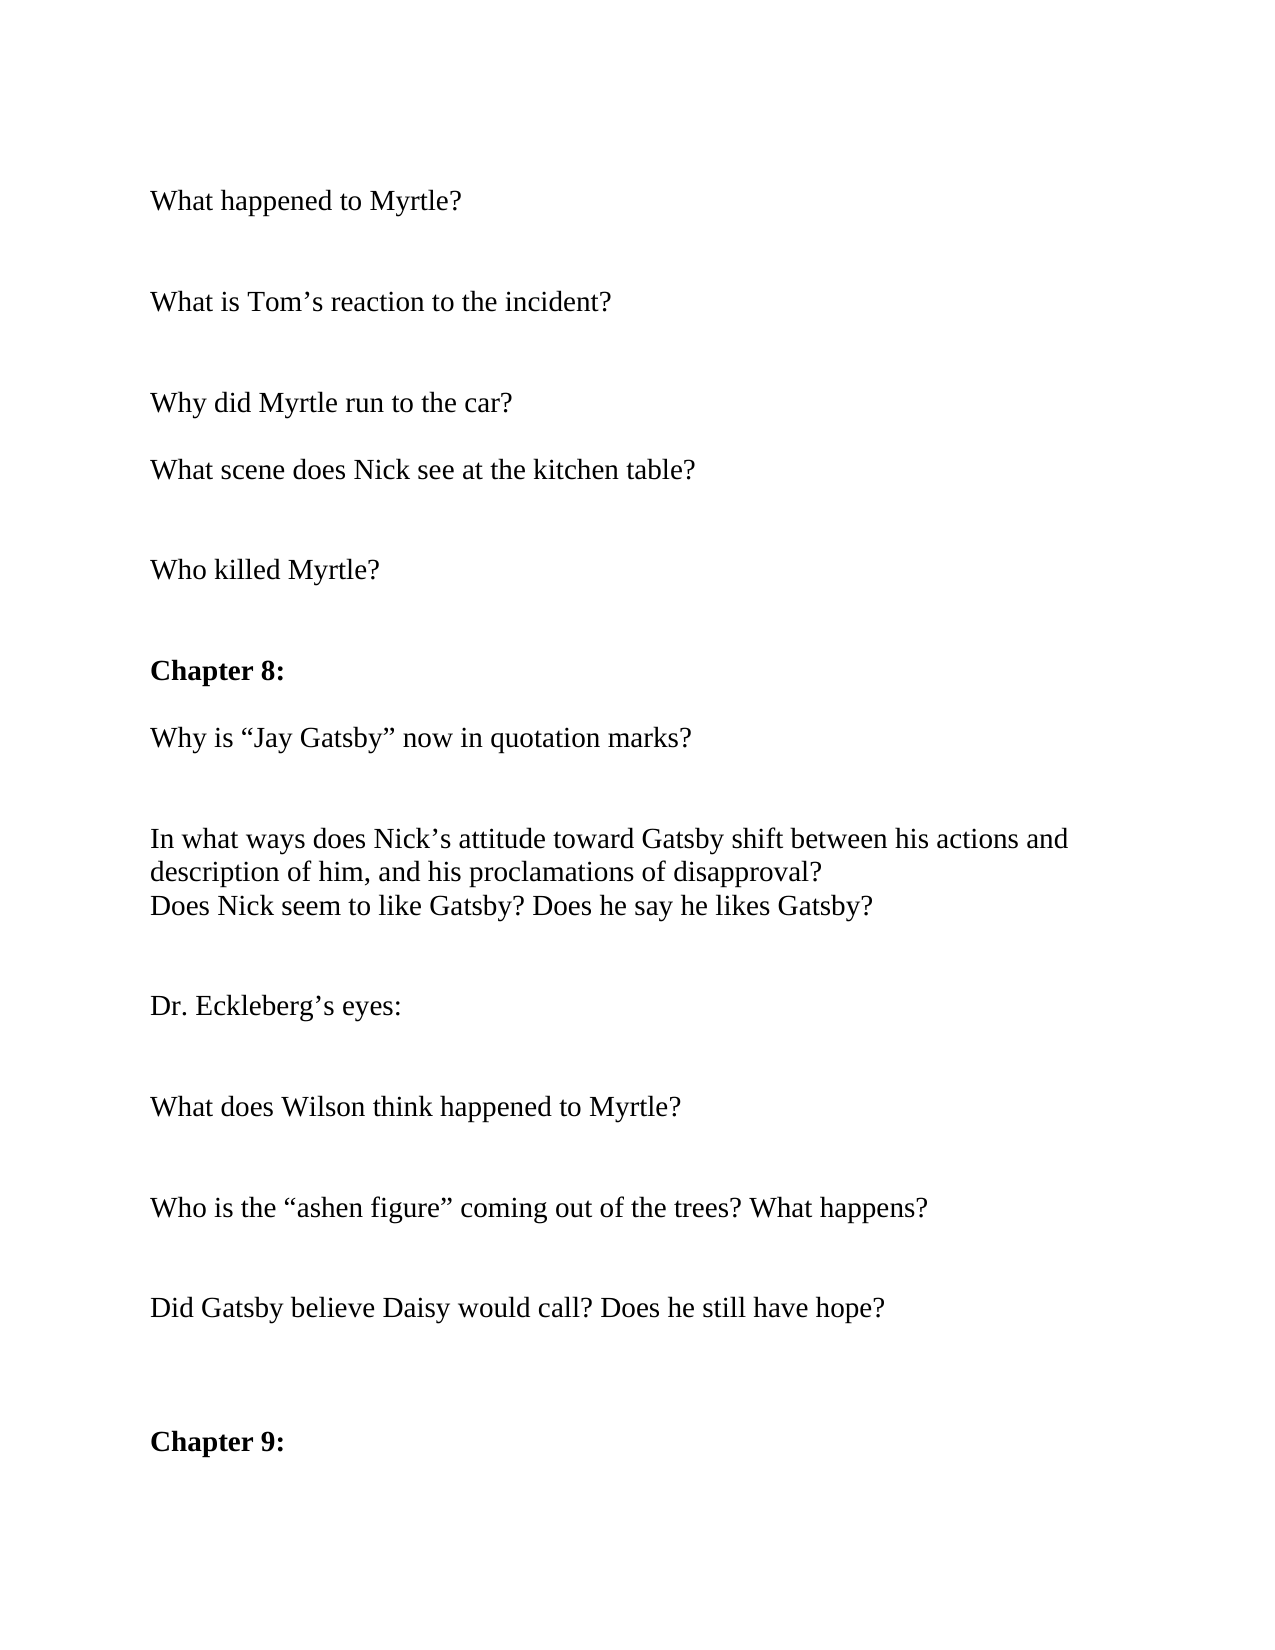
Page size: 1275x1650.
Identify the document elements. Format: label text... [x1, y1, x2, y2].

text Who killed Myrtle? [150, 552, 1125, 586]
text What is Tom’s reaction to the incident? [150, 284, 1125, 318]
text What scene does Nick see at the kitchen table? [150, 452, 1125, 485]
text What does Wilson think happened to Myrtle? [150, 1089, 1125, 1123]
text Does Nick seem to like Gatsby? Does he say he likes Gatsby? [150, 888, 1125, 921]
text Who is the “ashen figure” coming out of the trees? What happens? [150, 1190, 1125, 1223]
text Why is “Jay Gatsby” now in quotation marks? [150, 720, 1125, 754]
text Chapter 9: [150, 1424, 1125, 1458]
text Dr. Eckleberg’s eyes: [150, 988, 1125, 1022]
text Why did Myrtle run to the car? [150, 385, 1125, 418]
text Chapter 8: [150, 653, 1125, 687]
text Did Gatsby believe Daisy would call? Does he still have hope? [150, 1290, 1125, 1324]
text In what ways does Nick’s attitude toward Gatsby shift between his actions and description of him, and his proclamations of disapproval? [150, 821, 1125, 888]
text What happened to Myrtle? [150, 183, 1125, 217]
